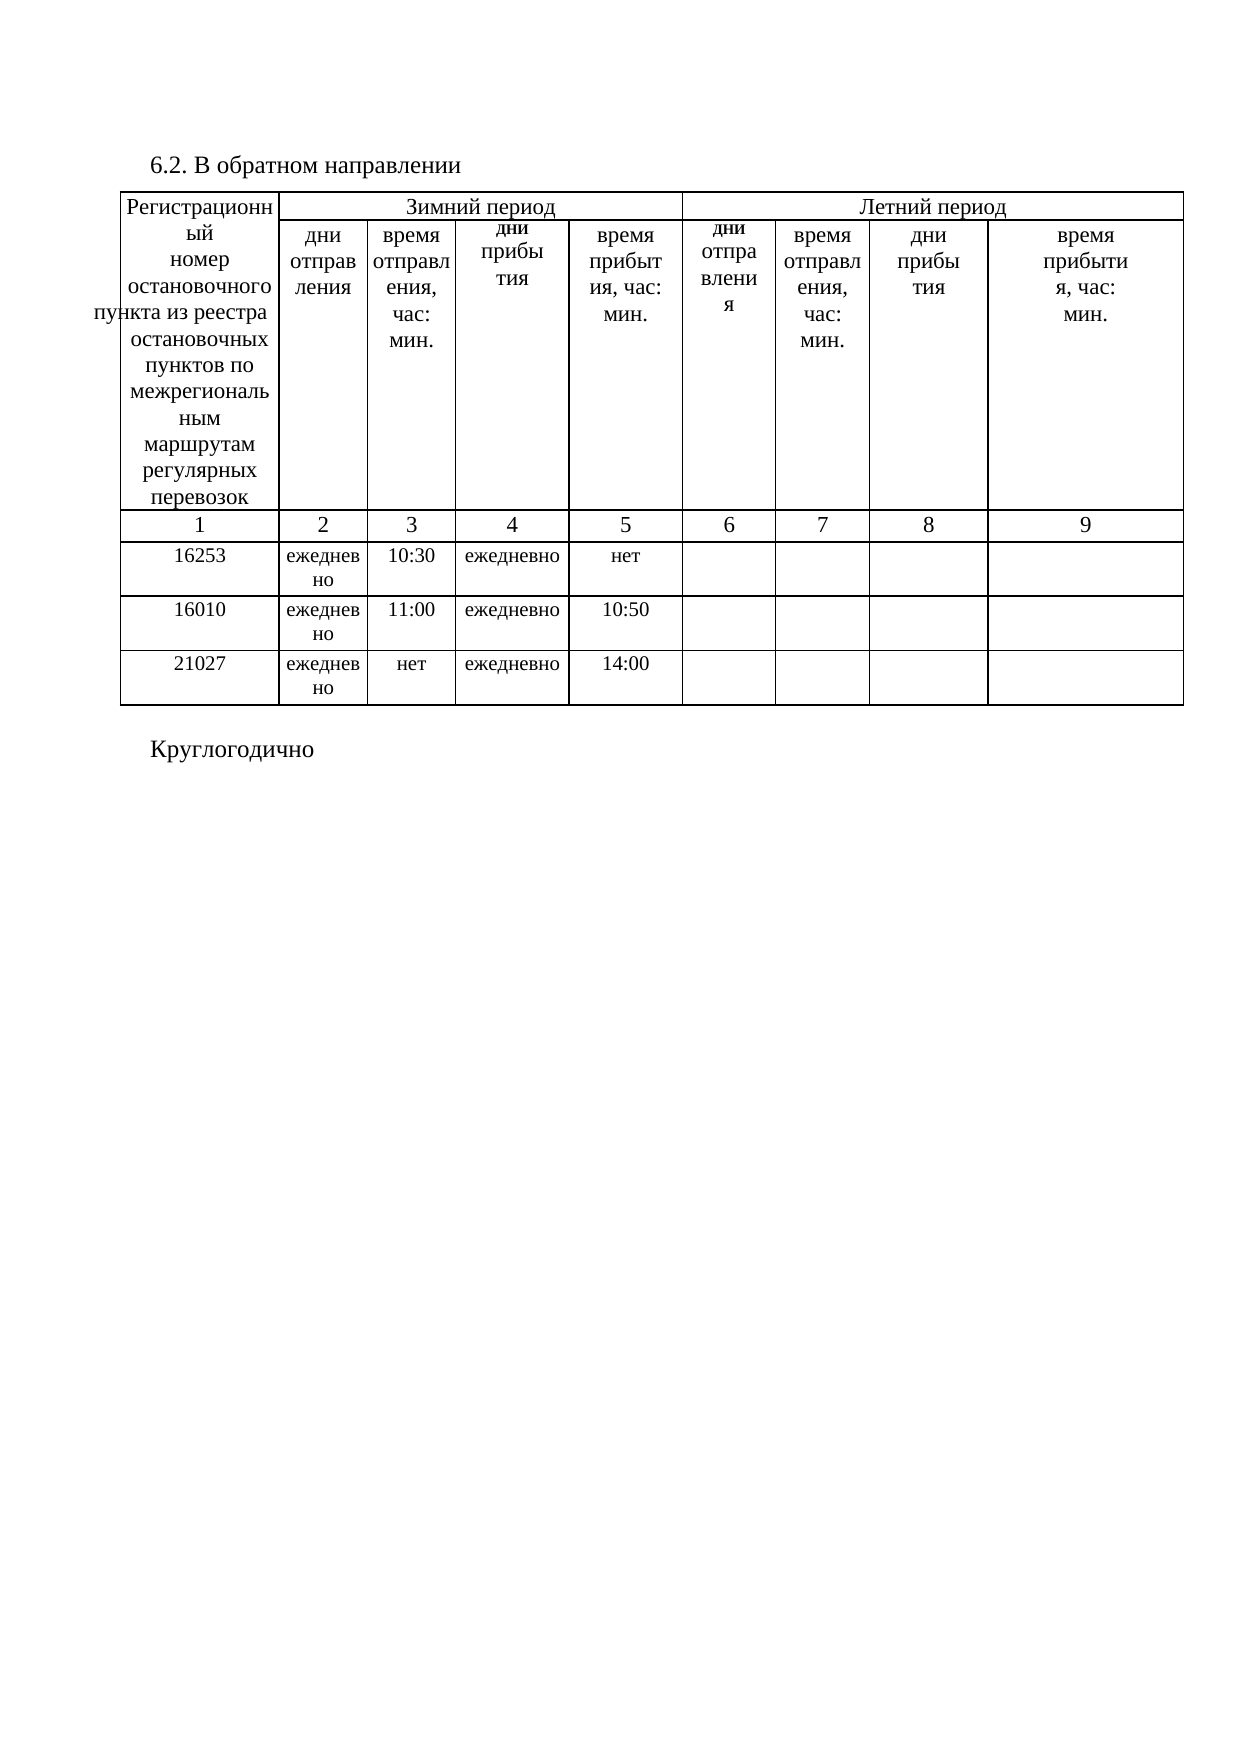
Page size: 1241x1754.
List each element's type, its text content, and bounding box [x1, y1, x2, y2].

table_cell [776, 543, 869, 595]
table_cell 1 [121, 511, 278, 541]
table_cell дни отправ ления [280, 221, 367, 509]
table_cell 8 [870, 511, 987, 541]
table_cell 10:30 [368, 543, 455, 595]
table_cell время прибыти я, час: мин. [989, 221, 1183, 509]
table_cell ежедневно [280, 597, 367, 650]
table_cell 16253 [121, 543, 278, 595]
table_cell 3 [368, 511, 455, 541]
table_cell [989, 597, 1183, 650]
table_cell 2 [280, 511, 367, 541]
table_cell ежедневно [456, 597, 568, 650]
table_cell [870, 543, 987, 595]
table_cell время отправл ения, час: мин. [776, 221, 869, 509]
table_cell 6 [683, 511, 775, 541]
table_cell 11:00 [368, 597, 455, 650]
table_cell [683, 651, 775, 704]
table_cell 5 [570, 511, 682, 541]
table_cell 9 [989, 511, 1183, 541]
table_cell ДНИ прибы тия [456, 221, 568, 509]
table_cell [870, 597, 987, 650]
table_header Регистрационный номер остановочного пункта из реестра остановочных пунктов по межрегиональным маршрутам регулярных перевозок [121, 193, 278, 509]
table_cell 14:00 [570, 651, 682, 704]
table_cell дни прибы тия [870, 221, 987, 509]
table_cell [683, 597, 775, 650]
table_cell 16010 [121, 597, 278, 650]
table_cell нет [368, 651, 455, 704]
table_cell [776, 597, 869, 650]
table_cell ежедневно [456, 543, 568, 595]
table_cell ежедневно [280, 651, 367, 704]
table_cell время прибыт ия, час: мин. [570, 221, 682, 509]
table_cell нет [570, 543, 682, 595]
table_cell ДНИ отпра влени я [683, 221, 775, 509]
table_cell [870, 651, 987, 704]
table_cell время отправл ения, час: мин. [368, 221, 455, 509]
table_header Летний период [683, 193, 1183, 219]
table_cell [776, 651, 869, 704]
table_cell [683, 543, 775, 595]
table_cell [989, 543, 1183, 595]
table_cell 10:50 [570, 597, 682, 650]
table_cell 21027 [121, 651, 278, 704]
table_cell ежедневно [456, 651, 568, 704]
text 6.2. В обратном направлении [150, 150, 1090, 179]
table_cell 7 [776, 511, 869, 541]
table_cell ежедневно [280, 543, 367, 595]
text Круглогодично [150, 734, 1090, 763]
table_cell [989, 651, 1183, 704]
table_header Зимний период [280, 193, 682, 219]
table_cell 4 [456, 511, 568, 541]
